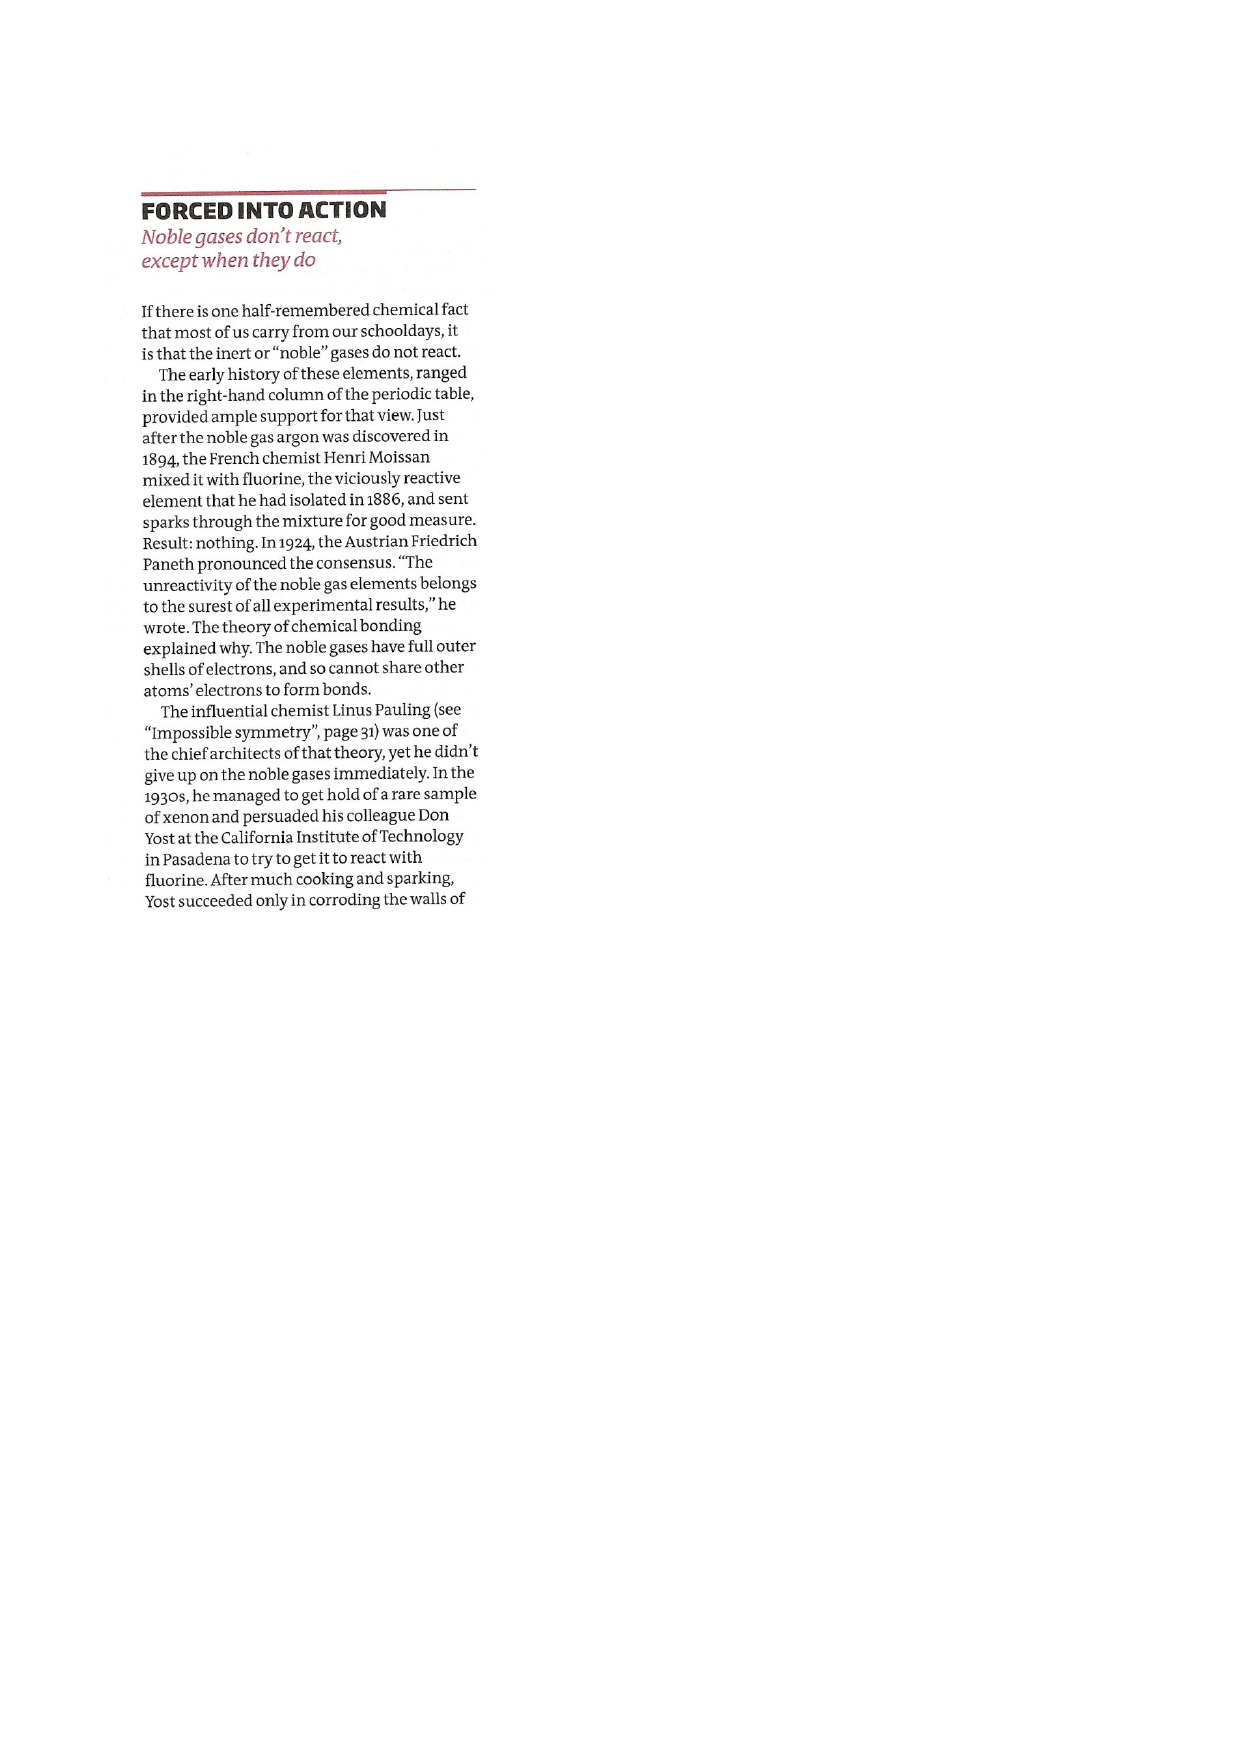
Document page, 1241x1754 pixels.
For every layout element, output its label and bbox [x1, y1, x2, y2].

picture [103, 147, 489, 921]
